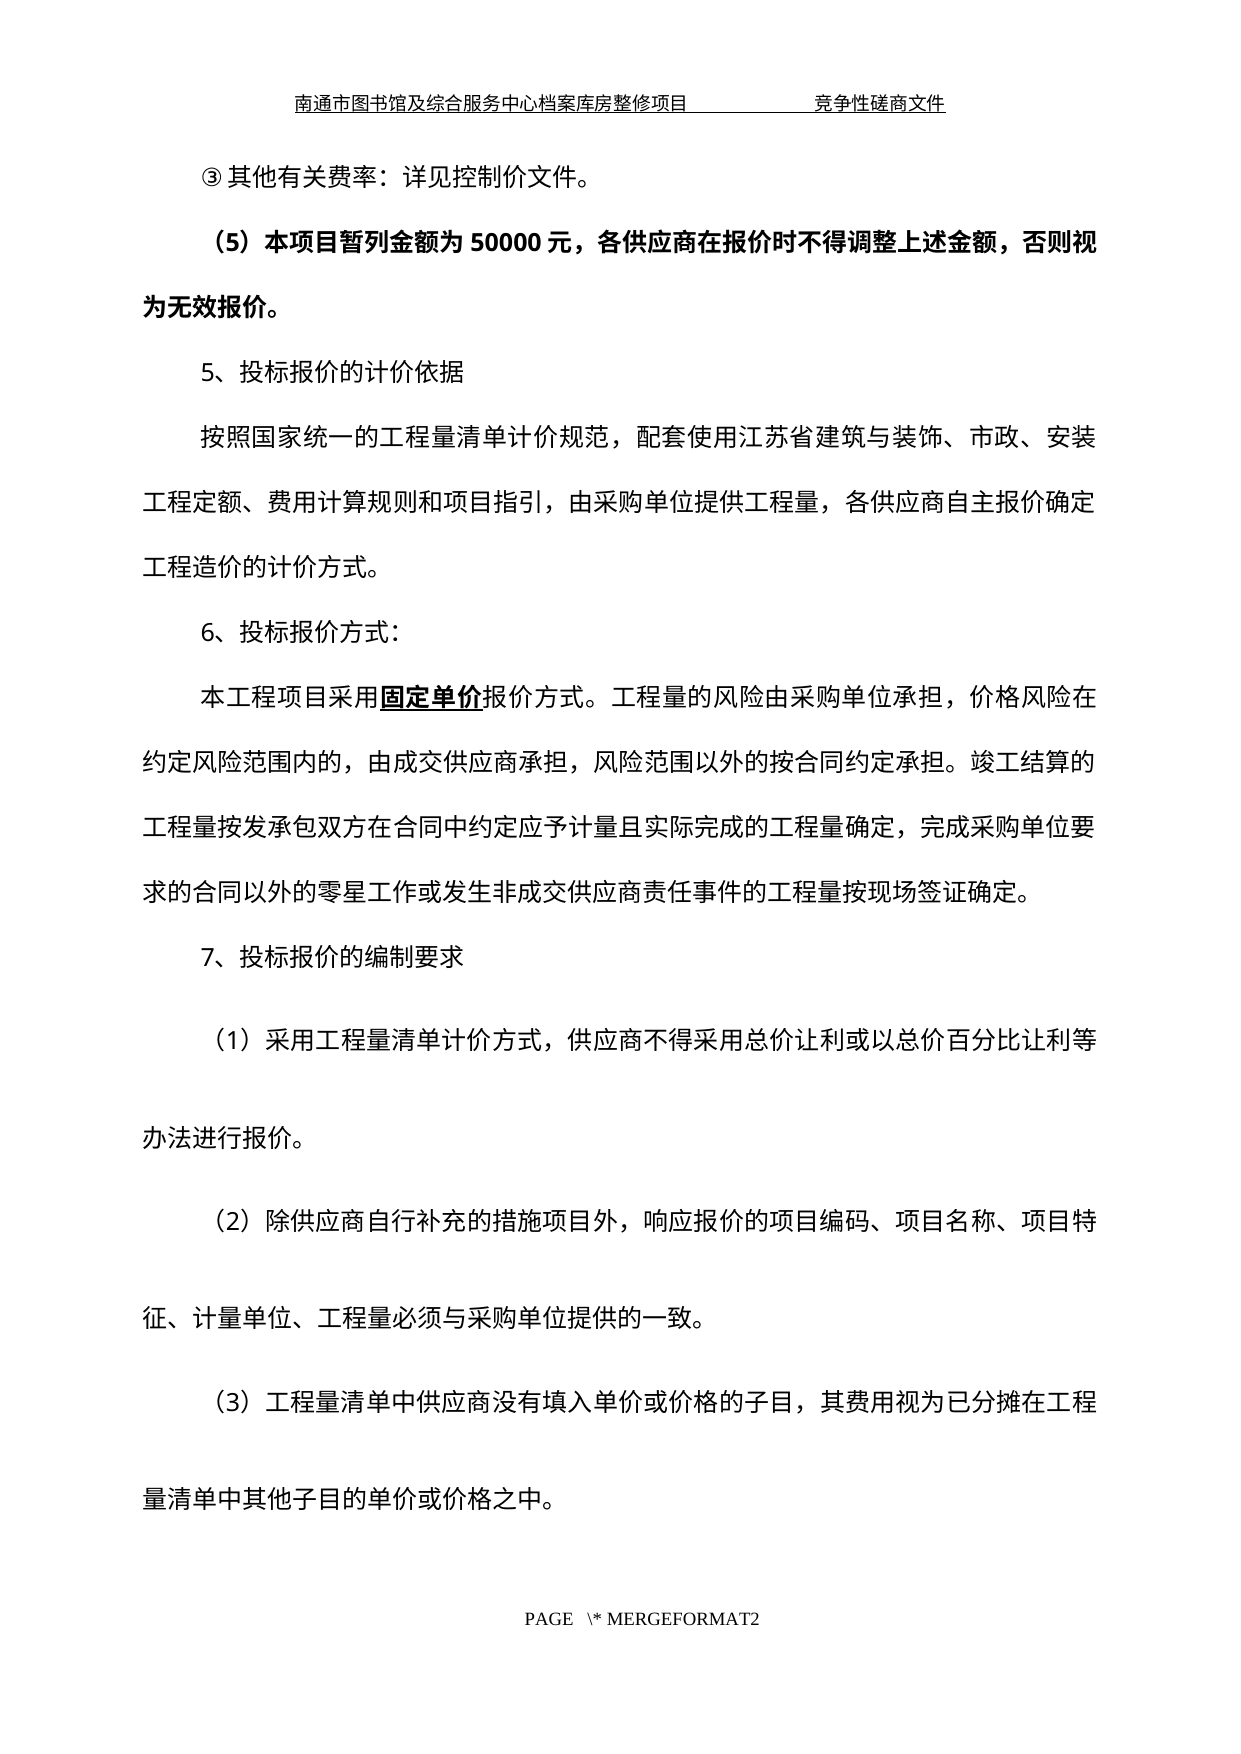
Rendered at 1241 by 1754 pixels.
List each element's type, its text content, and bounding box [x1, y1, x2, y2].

text 按照国家统一的工程量清单计价规范，配套使用江苏省建筑与装饰、市政、安装工程定额、费用计算规则和项目指引，由采购单位提供工程量，各供应商自主报价确定工程造价的计价方式。 [142, 403, 1098, 598]
text ③其他有关费率：详见控制价文件。 [142, 143, 1098, 208]
text （5）本项目暂列金额为50000元，各供应商在报价时不得调整上述金额，否则视为无效报价。 [142, 208, 1098, 338]
text （3）工程量清单中供应商没有填入单价或价格的子目，其费用视为已分摊在工程量清单中其他子目的单价或价格之中。 [142, 1368, 1098, 1530]
text （2）除供应商自行补充的措施项目外，响应报价的项目编码、项目名称、项目特征、计量单位、工程量必须与采购单位提供的一致。 [142, 1187, 1098, 1349]
text （1）采用工程量清单计价方式，供应商不得采用总价让利或以总价百分比让利等办法进行报价。 [142, 1006, 1098, 1169]
text 7、投标报价的编制要求 [142, 923, 1098, 988]
text 6、投标报价方式： [142, 598, 1098, 663]
text 本工程项目采用固定单价报价方式。工程量的风险由采购单位承担，价格风险在约定风险范围内的，由成交供应商承担，风险范围以外的按合同约定承担。竣工结算的工程量按发承包双方在合同中约定应予计量且实际完成的工程量确定，完成采购单位要求的合同以外的零星工作或发生非成交供应商责任事件的工程量按现场签证确定。 [142, 663, 1098, 923]
text 5、投标报价的计价依据 [142, 338, 1098, 403]
